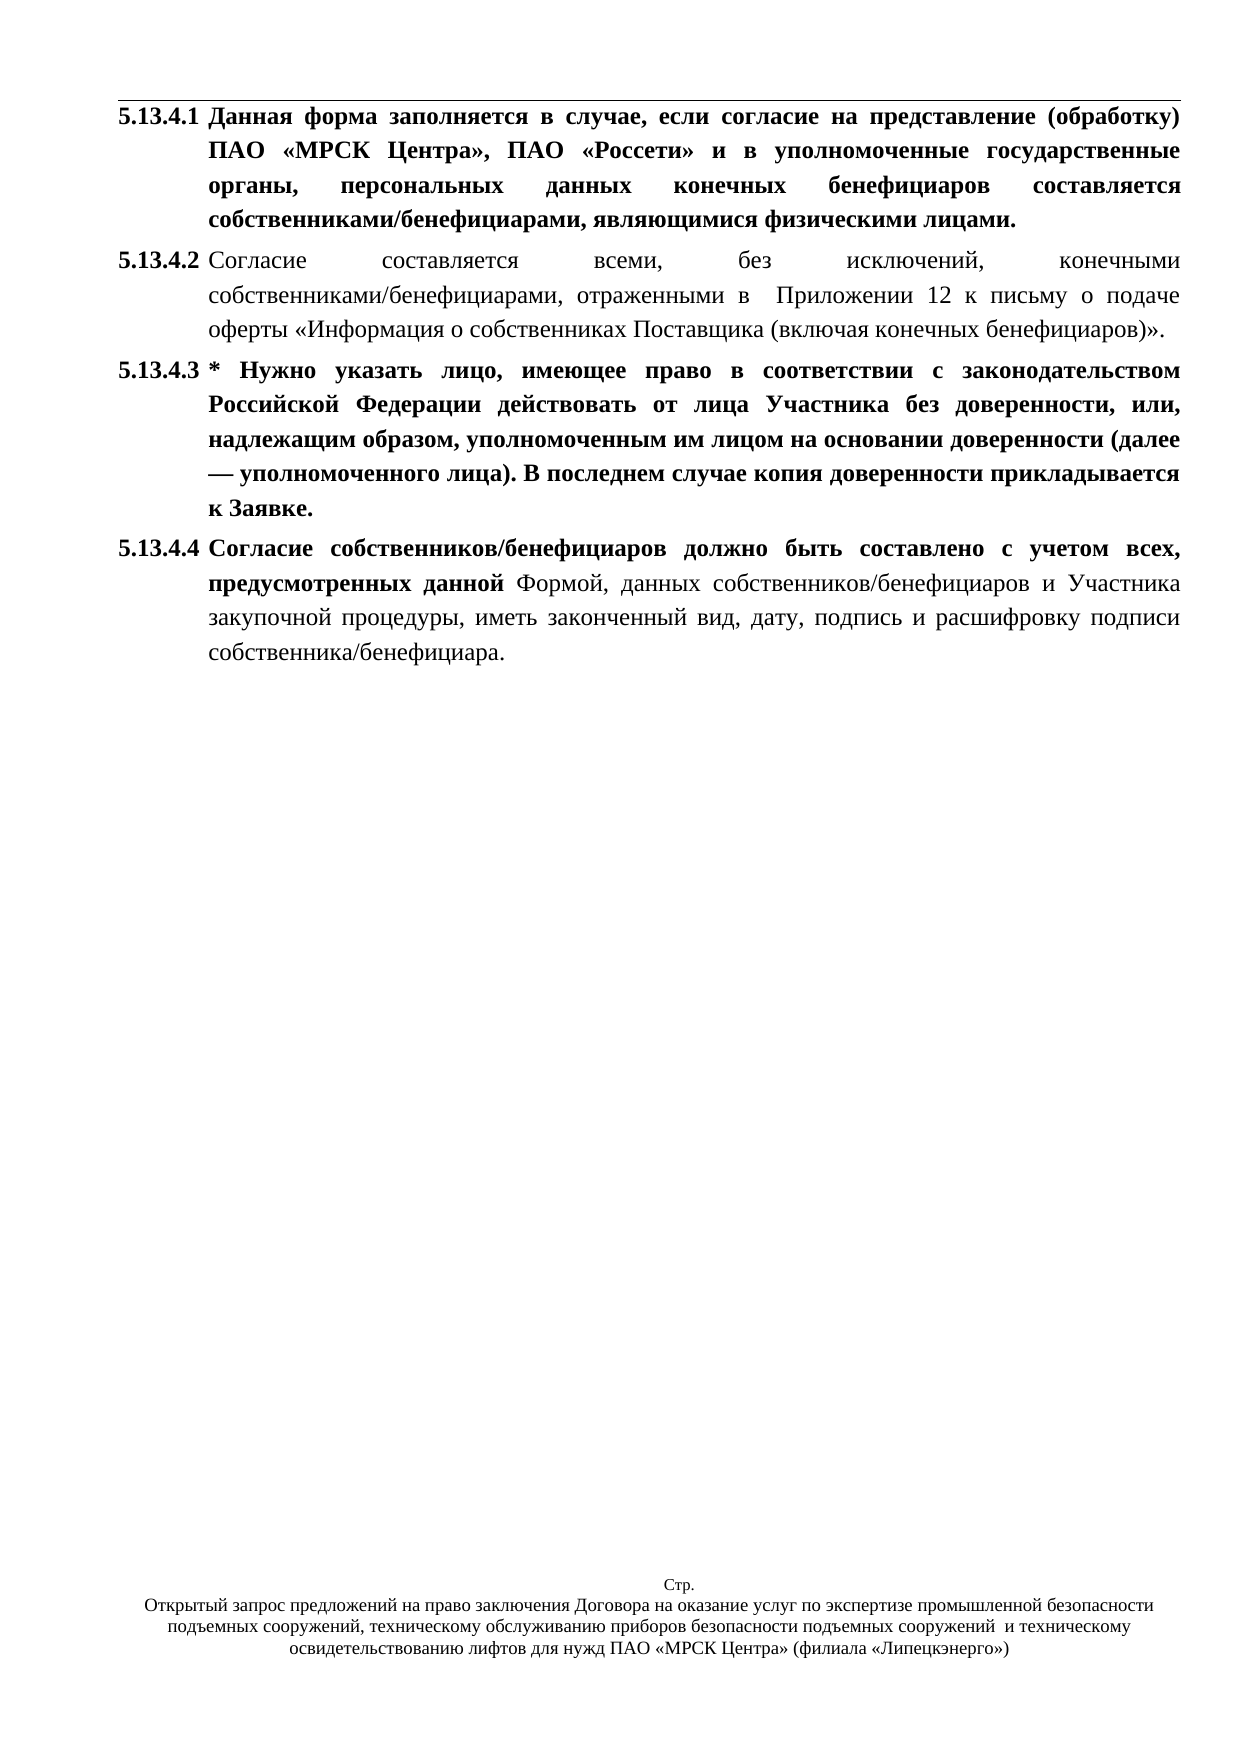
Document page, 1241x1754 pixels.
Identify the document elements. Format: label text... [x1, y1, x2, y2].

list Согласие собственников/бенефициаров должно быть составлено с учетом всех, предусмотренных данной Формой, данных собственников/бенефициаров и Участника закупочной процедуры, иметь законченный вид, дату, подпись и расшифровку подписи собственника/бенефициара. [118, 533, 1181, 666]
list * Нужно указать лицо, имеющее право в соответствии с законодательством Российской Федерации действовать от лица Участника без доверенности, или, надлежащим образом, уполномоченным им лицом на основании доверенности (далее — уполномоченного лица). В последнем случае копия доверенности прикладывается к Заявке. [118, 355, 1181, 522]
list Данная форма заполняется в случае, если согласие на представление (обработку) ПАО «МРСК Центра», ПАО «Россети» и в уполномоченные государственные органы, персональных данных конечных бенефициаров составляется собственниками/бенефициарами, являющимися физическими лицами. [118, 101, 1181, 233]
list Согласие составляется всеми, без исключений, конечными собственниками/бенефициарами, отраженными в Приложении 12 к письму о подаче оферты «Информация о собственниках Поставщика (включая конечных бенефициаров)». [118, 245, 1181, 343]
